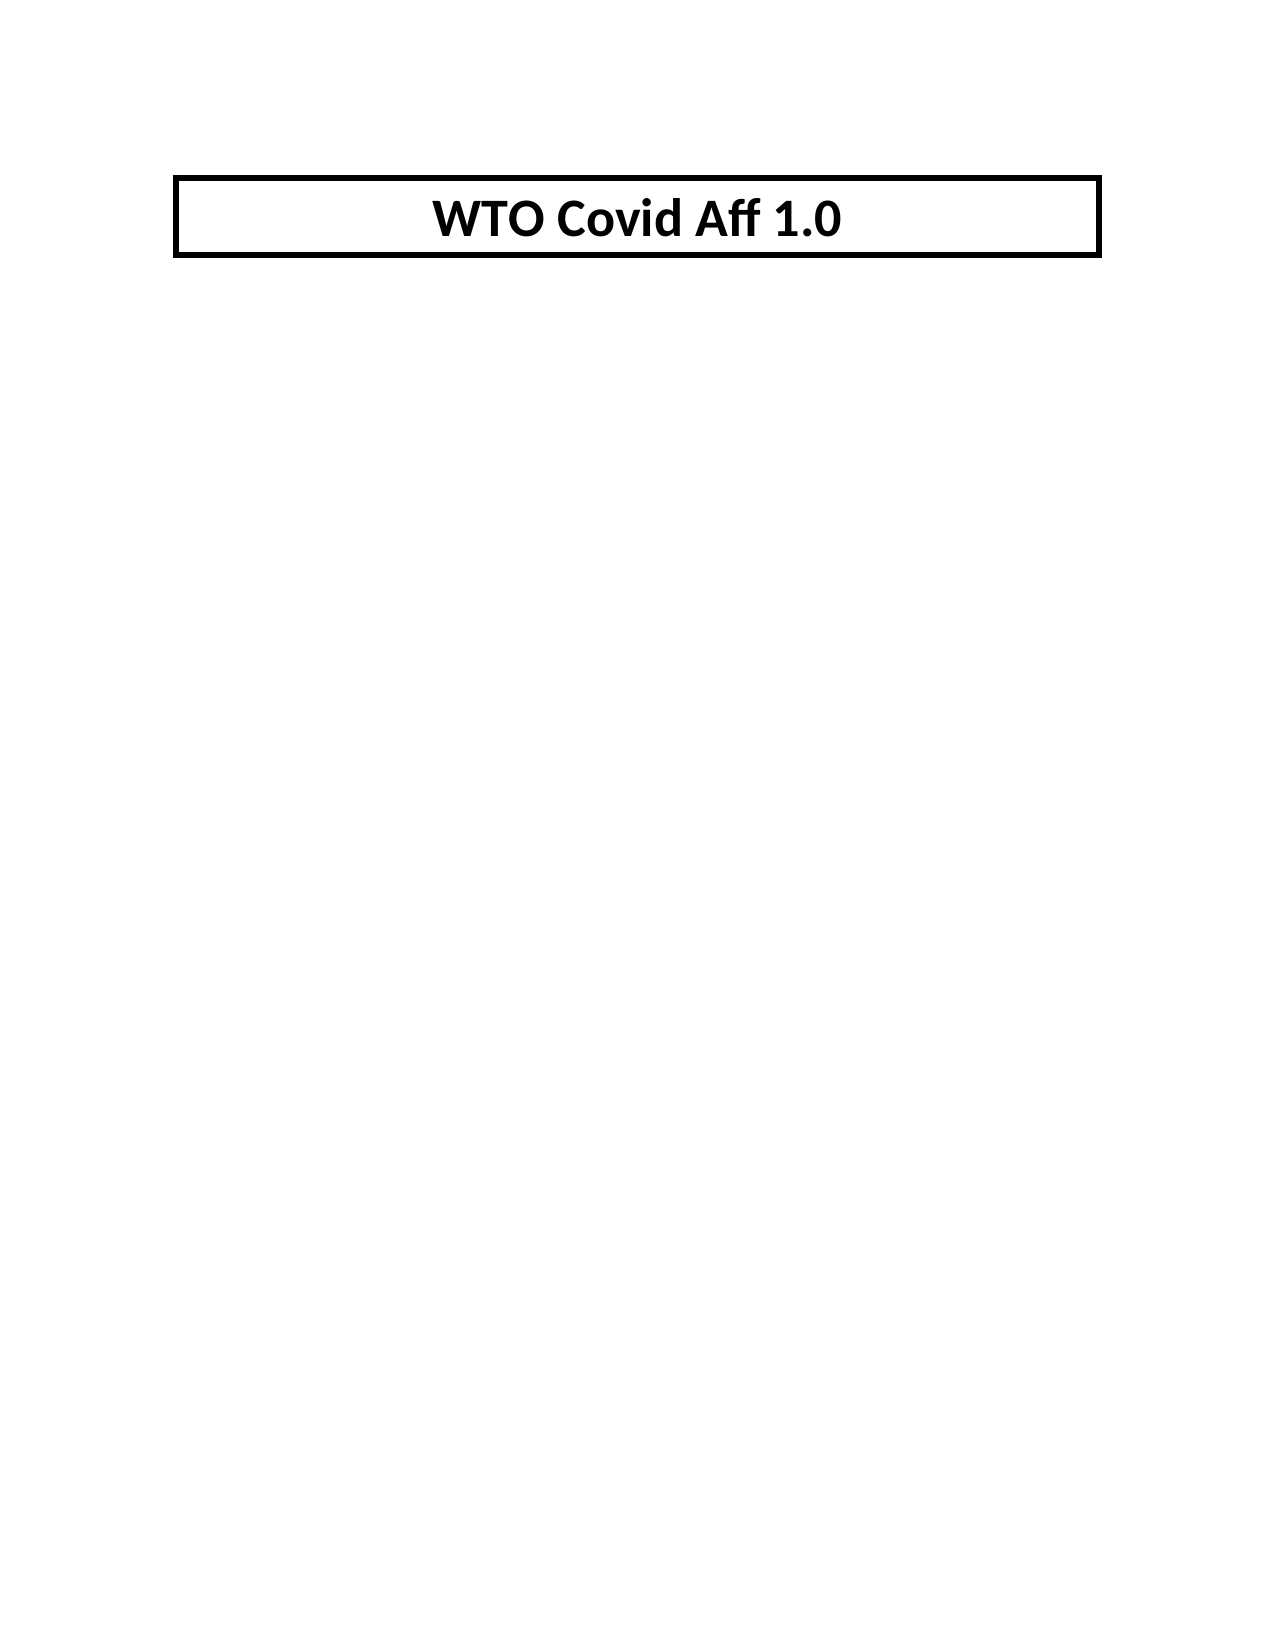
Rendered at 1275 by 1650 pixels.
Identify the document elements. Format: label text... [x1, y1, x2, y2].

subtitle WTO Covid Aff 1.0 [179, 181, 1096, 252]
